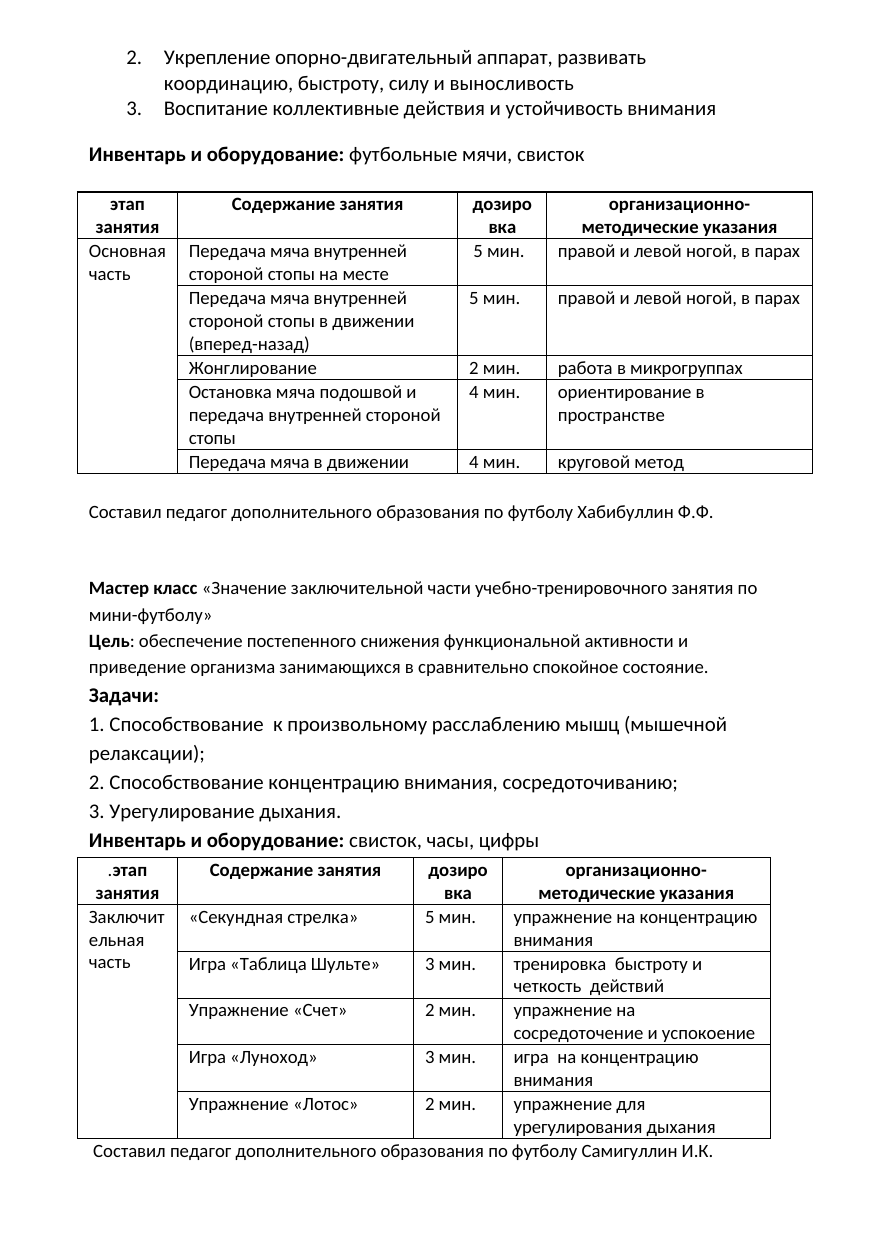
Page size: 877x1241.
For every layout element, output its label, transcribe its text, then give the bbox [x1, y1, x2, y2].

table_cell Игра «Таблица Шульте» [178, 952, 413, 997]
table_header Содержание занятия [178, 858, 413, 904]
text Задачи: [89, 682, 759, 707]
text Инвентарь и оборудование: футбольные мячи, свисток [89, 141, 759, 167]
table_cell правой и левой ногой, в парах [547, 239, 812, 285]
list Воспитание коллективные действия и устойчивость внимания [126, 95, 759, 121]
table_cell Заключительная часть [78, 905, 177, 1138]
text 1. Способствование к произвольному расслаблению мышц (мышечной релаксации); [89, 711, 759, 766]
table_header организационно-методические указания [547, 193, 812, 238]
table_cell Упражнение «Лотос» [178, 1092, 413, 1138]
text Составил педагог дополнительного образования по футболу Хабибуллин Ф.Ф. [89, 500, 759, 523]
table_cell 4 мин. [458, 380, 546, 449]
table_header .этап занятия [78, 858, 177, 904]
table_cell Передача мяча внутренней стороной стопы на месте [178, 239, 457, 285]
text 2. Способствование концентрацию внимания, сосредоточиванию; [89, 769, 759, 795]
table_cell работа в микрогруппах [547, 356, 812, 379]
text 3. Урегулирование дыхания. [89, 798, 759, 824]
table_cell Основная часть [78, 239, 177, 473]
table_cell Остановка мяча подошвой и передача внутренней стороной стопы [178, 380, 457, 449]
table_cell тренировка быстроту и четкость действий [503, 952, 770, 997]
table_cell упражнение на концентрацию внимания [503, 905, 770, 951]
text Цель: обеспечение постепенного снижения функциональной активности и приведение организма занимающихся в сравнительно спокойное состояние. [89, 629, 759, 678]
table_cell Жонглирование [178, 356, 457, 379]
table_cell Передача мяча в движении [178, 450, 457, 473]
table_cell 5 мин. [414, 905, 502, 951]
table_cell Передача мяча внутренней стороной стопы в движении (вперед-назад) [178, 286, 457, 355]
table_header этап занятия [78, 193, 177, 238]
table_cell 2 мин. [414, 999, 502, 1044]
table_cell 4 мин. [458, 450, 546, 473]
table_cell круговой метод [547, 450, 812, 473]
table_header дозировка [414, 858, 502, 904]
table_cell Упражнение «Счет» [178, 999, 413, 1044]
table_cell 3 мин. [414, 952, 502, 997]
table_cell «Секундная стрелка» [178, 905, 413, 951]
table_cell 5 мин. [458, 239, 546, 285]
text Составил педагог дополнительного образования по футболу Самигуллин И.К. [89, 1139, 759, 1162]
table_cell упражнение для урегулирования дыхания [503, 1092, 770, 1138]
table_cell 5 мин. [458, 286, 546, 355]
table_cell 2 мин. [414, 1092, 502, 1138]
table_cell 2 мин. [458, 356, 546, 379]
table_header Содержание занятия [178, 193, 457, 238]
table_header дозировка [458, 193, 546, 238]
table_cell игра на концентрацию внимания [503, 1045, 770, 1091]
text Мастер класс «Значение заключительной части учебно-тренировочного занятия по мини-футболу» [89, 576, 759, 626]
table_cell упражнение на сосредоточение и успокоение [503, 999, 770, 1044]
table_cell ориентирование в пространстве [547, 380, 812, 449]
table_cell 3 мин. [414, 1045, 502, 1091]
list Укрепление опорно-двигательный аппарат, развивать координацию, быстроту, силу и выносливость [126, 44, 759, 95]
table_cell Игра «Луноход» [178, 1045, 413, 1091]
text Инвентарь и оборудование: свисток, часы, цифры [89, 828, 759, 853]
table_header организационно-методические указания [503, 858, 770, 904]
table_cell правой и левой ногой, в парах [547, 286, 812, 355]
